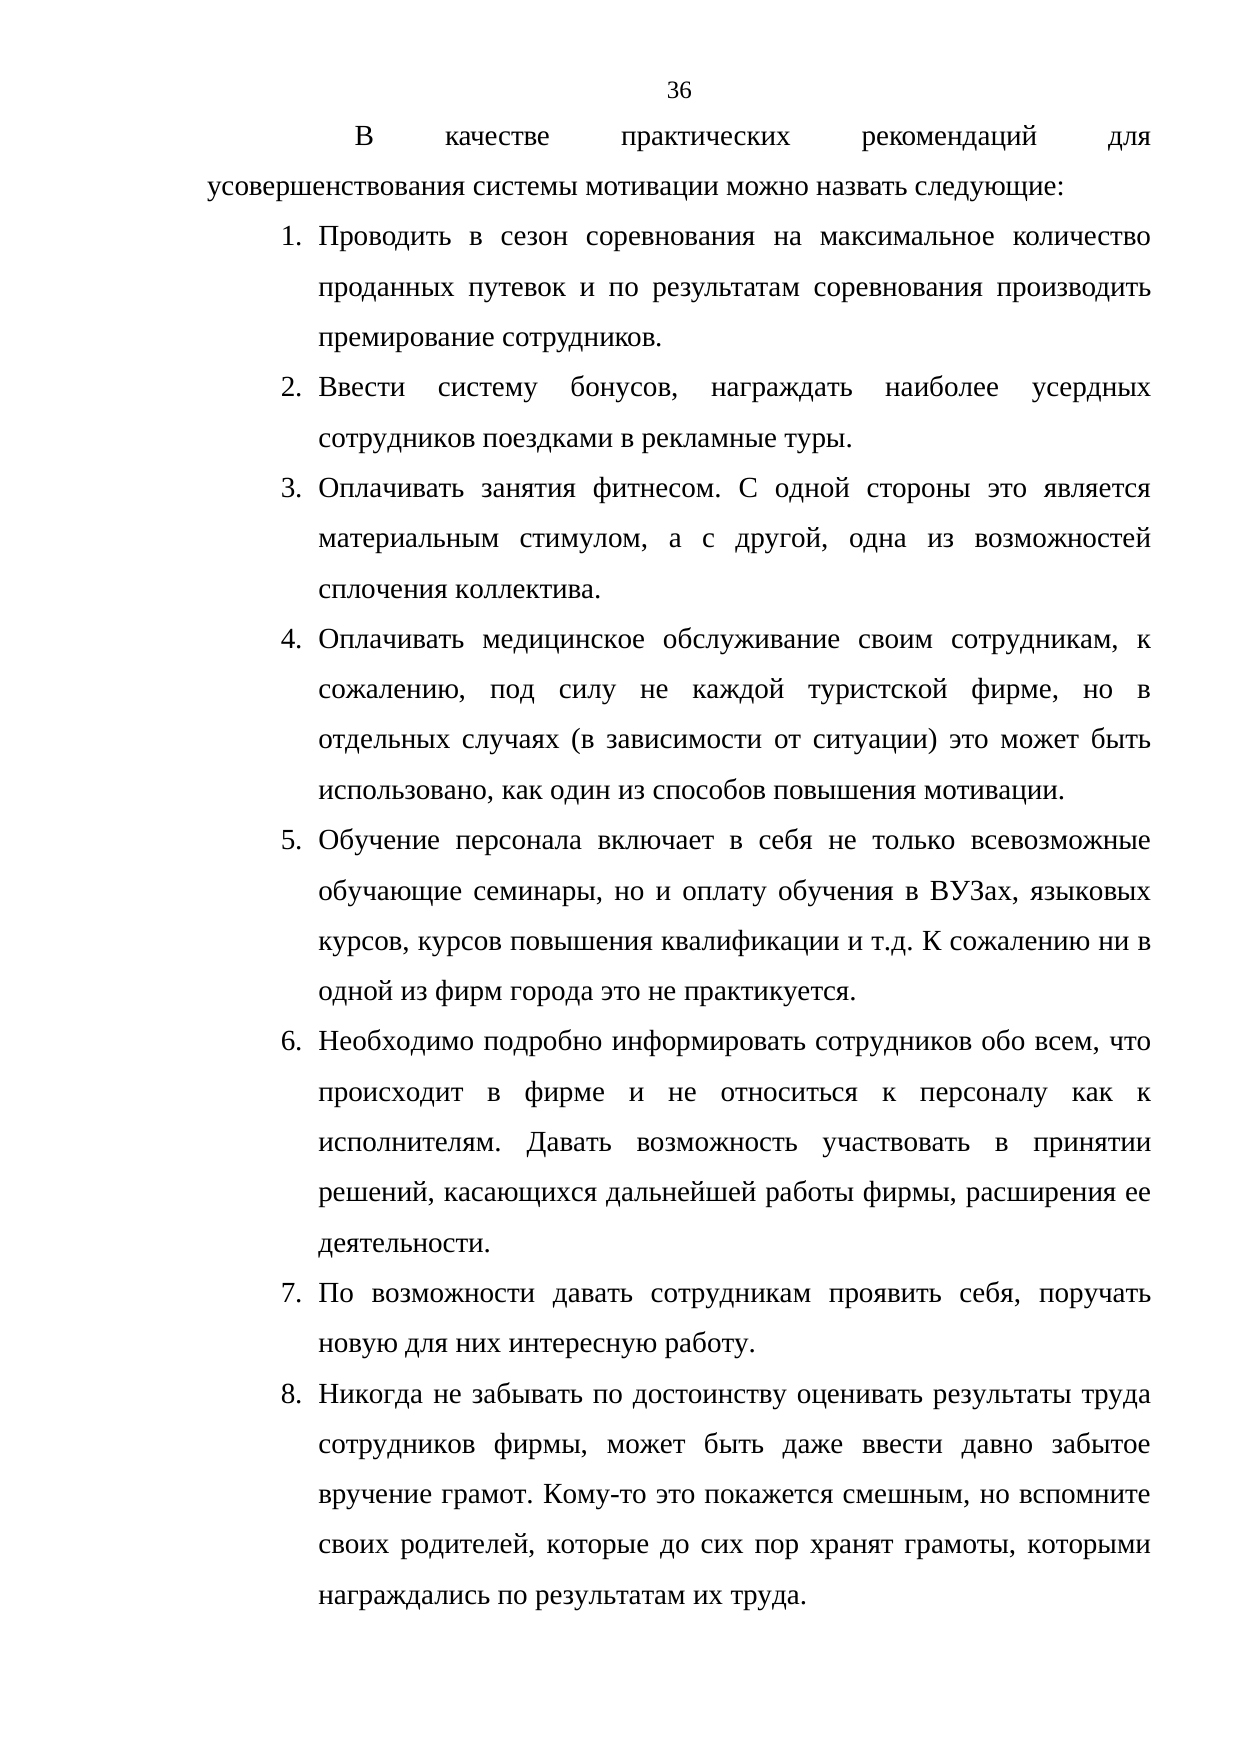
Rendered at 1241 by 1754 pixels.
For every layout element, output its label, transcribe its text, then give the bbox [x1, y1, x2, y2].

list Необходимо подробно информировать сотрудников обо всем, что происходит в фирме и не относиться к персоналу как к исполнителям. Давать возможность участвовать в принятии решений, касающихся дальнейшей работы фирмы, расширения ее деятельности. [281, 1024, 1152, 1258]
subtitle Проводить в сезон соревнования на максимальное количество проданных путевок и по результатам соревнования производить премирование сотрудников. [281, 219, 1152, 353]
list Ввести систему бонусов, награждать наиболее усердных сотрудников поездками в рекламные туры. [281, 370, 1152, 453]
list Обучение персонала включает в себя не только всевозможные обучающие семинары, но и оплату обучения в ВУЗах, языковых курсов, курсов повышения квалификации и т.д. К сожалению ни в одной из фирм города это не практикуется. [281, 822, 1152, 1007]
list Никогда не забывать по достоинству оценивать результаты труда сотрудников фирмы, может быть даже ввести давно забытое вручение грамот. Кому-то это покажется смешным, но вспомните своих родителей, которые до сих пор хранят грамоты, которыми награждались по результатам их труда. [281, 1376, 1152, 1611]
list Оплачивать занятия фитнесом. С одной стороны это является материальным стимулом, а с другой, одна из возможностей сплочения коллектива. [281, 470, 1152, 604]
list По возможности давать сотрудникам проявить себя, поручать новую для них интересную работу. [281, 1275, 1152, 1359]
subtitle В качестве практических рекомендаций для усовершенствования системы мотивации можно назвать следующие: [207, 118, 1152, 202]
list Оплачивать медицинское обслуживание своим сотрудникам, к сожалению, под силу не каждой туристской фирме, но в отдельных случаях (в зависимости от ситуации) это может быть использовано, как один из способов повышения мотивации. [281, 621, 1152, 806]
